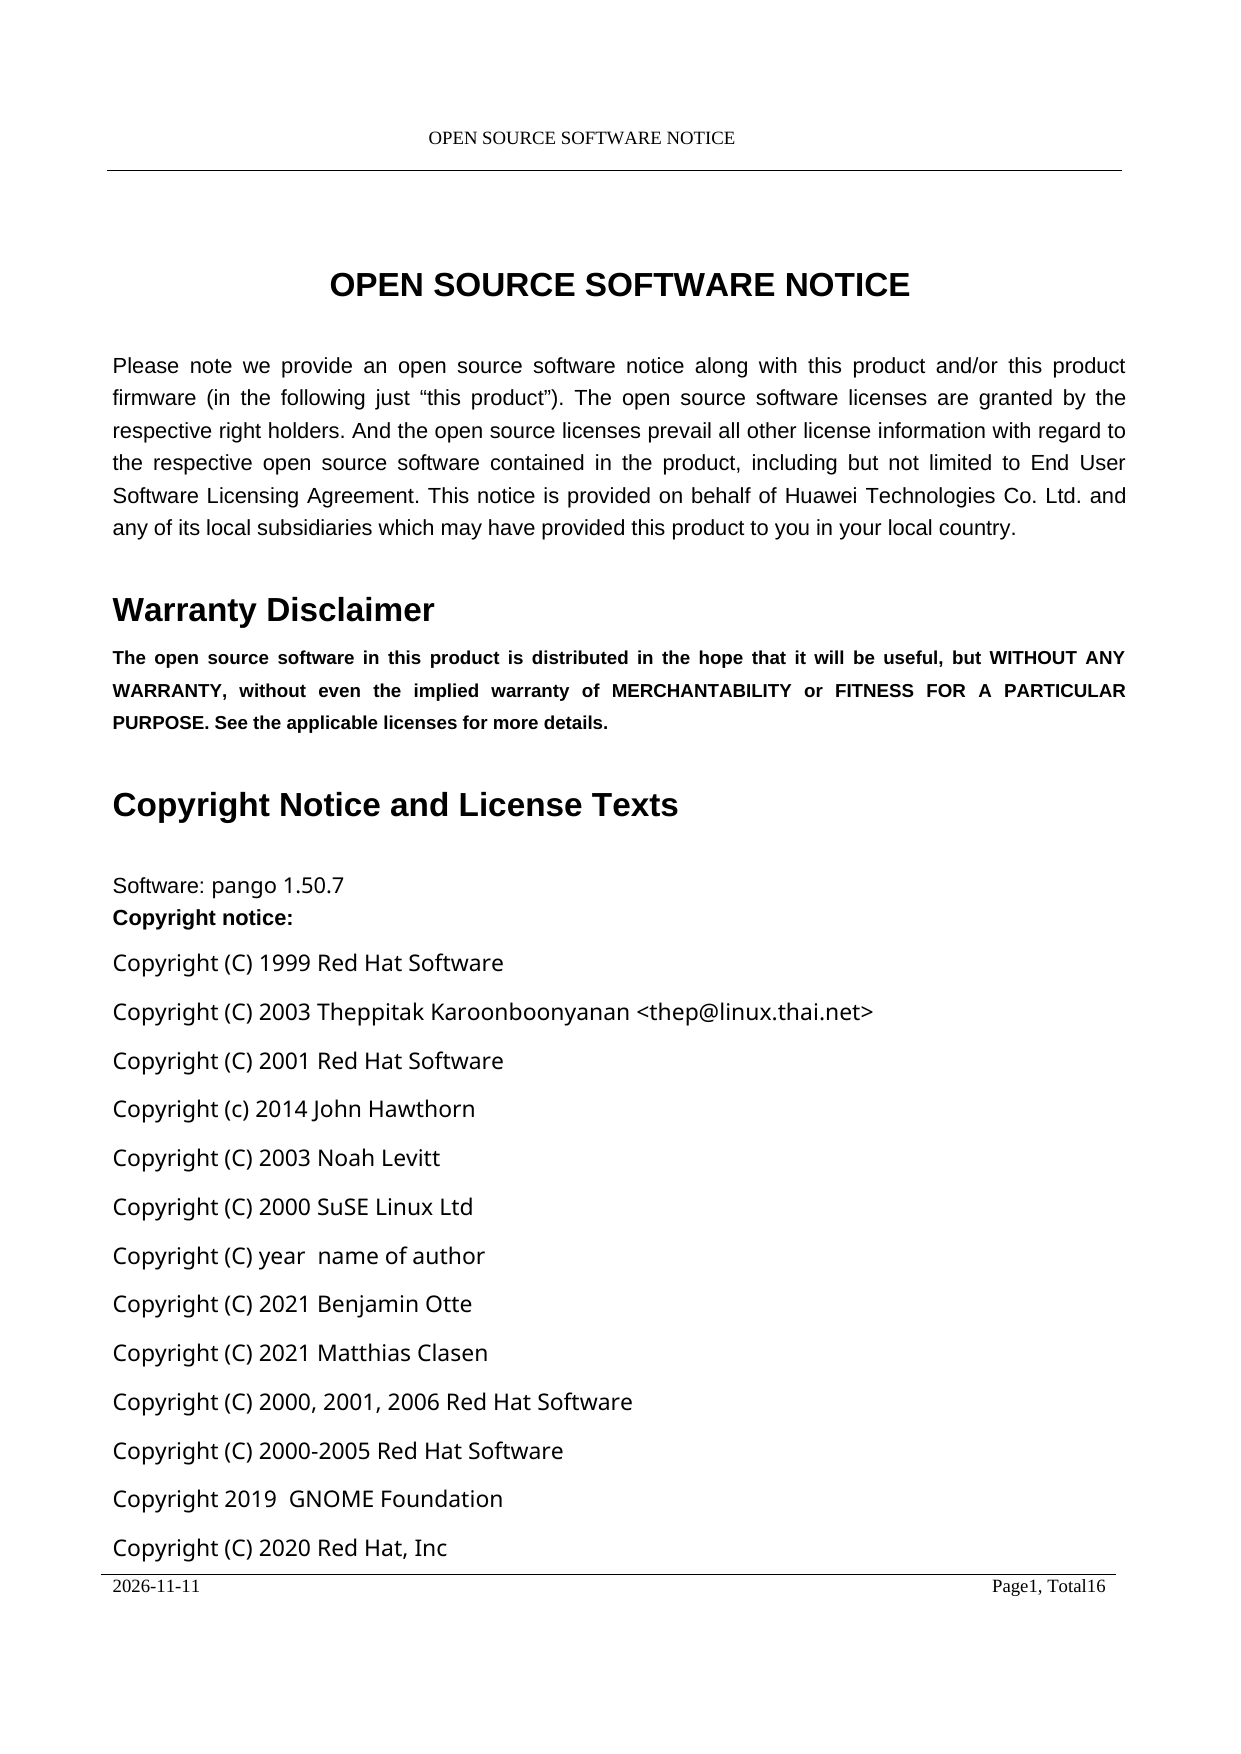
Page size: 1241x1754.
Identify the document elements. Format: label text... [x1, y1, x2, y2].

text Copyright notice: [112, 901, 1128, 934]
text Warranty Disclaimer [112, 576, 1128, 641]
text Software: pango 1.50.7 [112, 869, 1128, 901]
text Copyright Notice and License Texts [112, 771, 1128, 836]
text Please note we provide an open source software notice along with this product and/or this product firmware (in the following just “this product”). The open source software licenses are granted by the respective right holders. And the open source licenses prevail all other license information with regard to the respective open source software contained in the product, including but not limited to End User Software Licensing Agreement. This notice is provided on behalf of Huawei Technologies Co. Ltd. and any of its local subsidiaries which may have provided this product to you in your local country. [112, 349, 1128, 544]
text The open source software in this product is distributed in the hope that it will be useful, but WITHOUT ANY WARRANTY, without even the implied warranty of MERCHANTABILITY or FITNESS FOR A PARTICULAR PURPOSE. See the applicable licenses for more details. [112, 641, 1128, 739]
text OPEN SOURCE SOFTWARE NOTICE [112, 251, 1128, 316]
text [112, 947, 1128, 1564]
